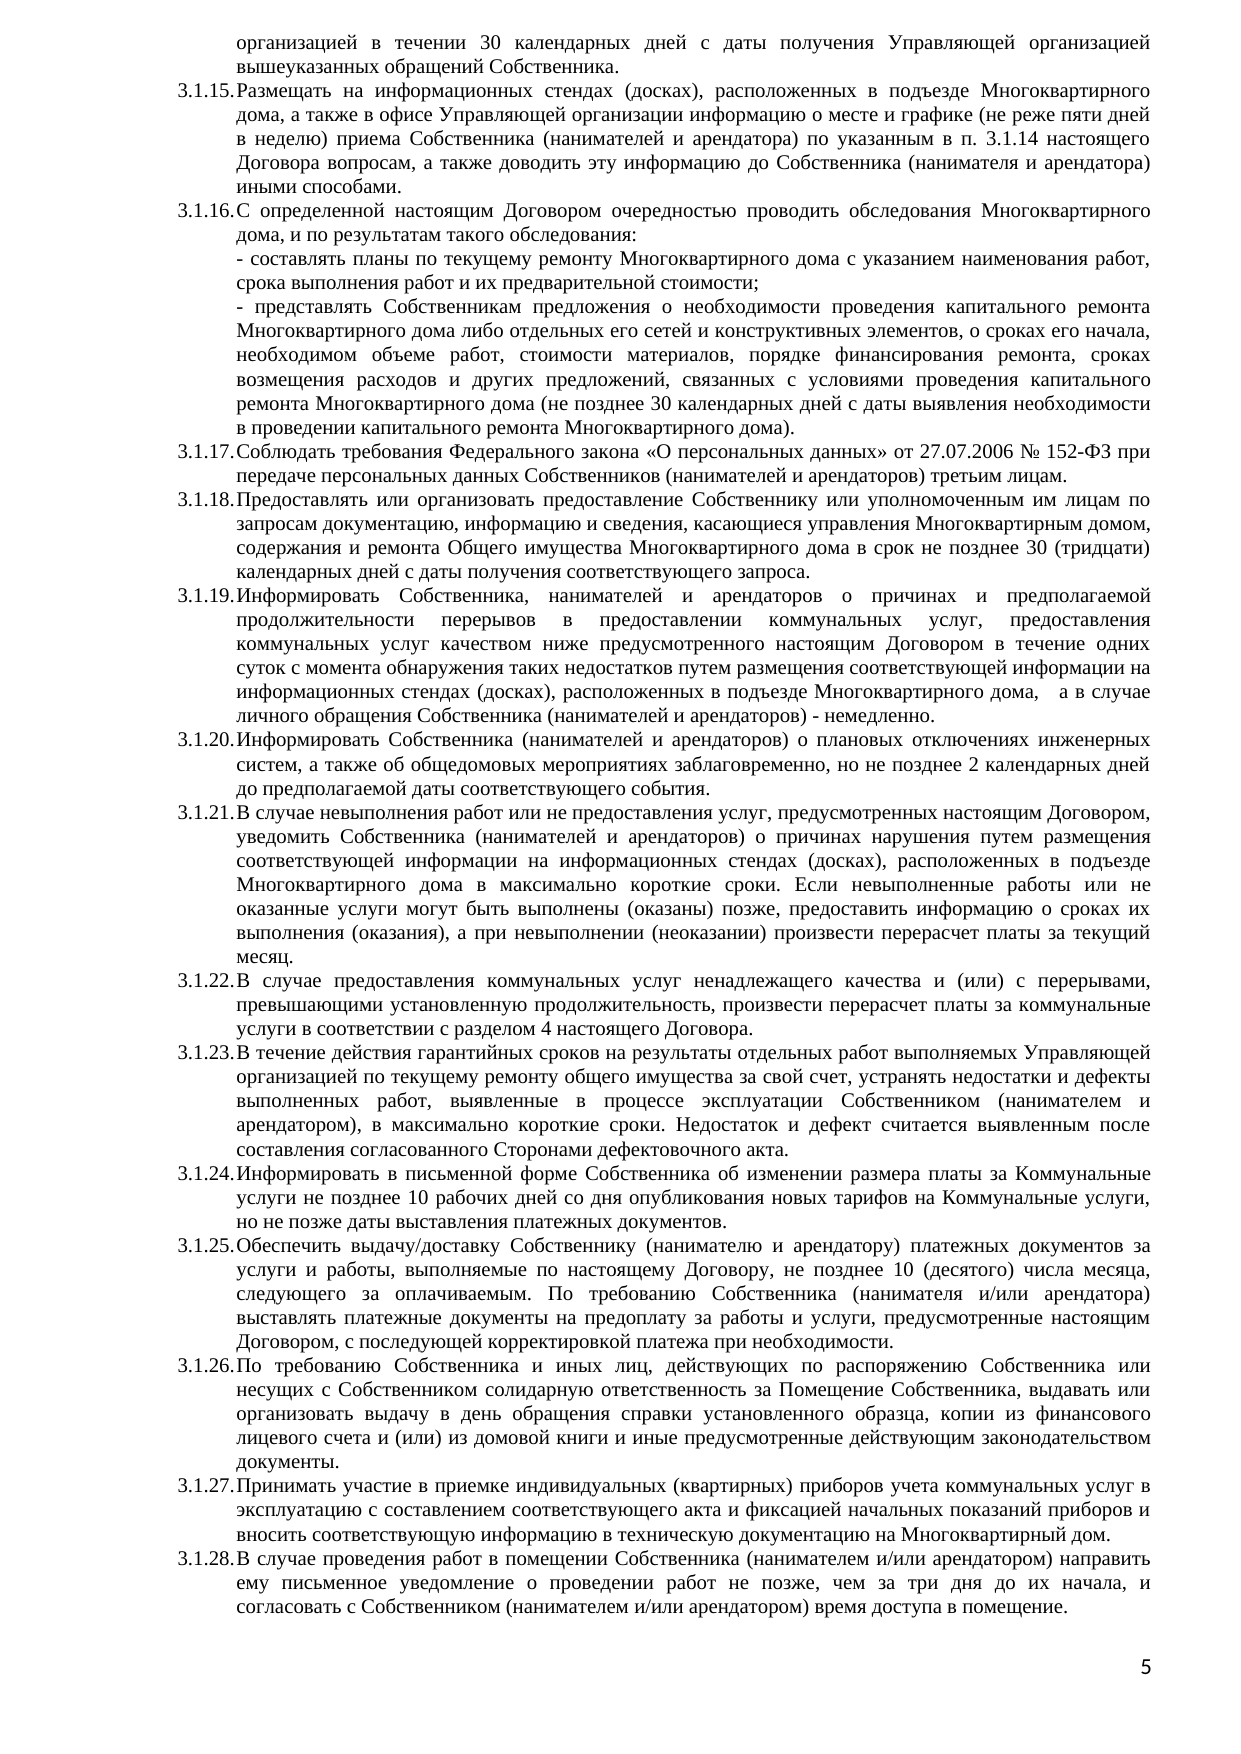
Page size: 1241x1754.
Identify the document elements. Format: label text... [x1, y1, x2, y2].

list Обеспечить выдачу/доставку Собственнику (нанимателю и арендатору) платежных документов за услуги и работы, выполняемые по настоящему Договору, не позднее 10 (десятого) числа месяца, следующего за оплачиваемым. По требованию Собственника (нанимателя и/или арендатора) выставлять платежные документы на предоплату за работы и услуги, предусмотренные настоящим Договором, с последующей корректировкой платежа при необходимости. [177, 1233, 1152, 1353]
list В случае невыполнения работ или не предоставления услуг, предусмотренных настоящим Договором, уведомить Собственника (нанимателей и арендаторов) о причинах нарушения путем размещения соответствующей информации на информационных стендах (досках), расположенных в подъезде Многоквартирного дома в максимально короткие сроки. Если невыполненные работы или не оказанные услуги могут быть выполнены (оказаны) позже, предоставить информацию о сроках их выполнения (оказания), а при невыполнении (неоказании) произвести перерасчет платы за текущий месяц. [177, 799, 1152, 968]
list Информировать Собственника, нанимателей и арендаторов о причинах и предполагаемой продолжительности перерывов в предоставлении коммунальных услуг, предоставления коммунальных услуг качеством ниже предусмотренного настоящим Договором в течение одних суток с момента обнаружения таких недостатков путем размещения соответствующей информации на информационных стендах (досках), расположенных в подъезде Многоквартирного дома, а в случае личного обращения Собственника (нанимателей и арендаторов) - немедленно. [177, 583, 1152, 727]
text - составлять планы по текущему ремонту Многоквартирного дома с указанием наименования работ, срока выполнения работ и их предварительной стоимости; [236, 246, 1152, 294]
text - представлять Собственникам предложения о необходимости проведения капитального ремонта Многоквартирного дома либо отдельных его сетей и конструктивных элементов, о сроках его начала, необходимом объеме работ, стоимости материалов, порядке финансирования ремонта, сроках возмещения расходов и других предложений, связанных с условиями проведения капитального ремонта Многоквартирного дома (не позднее 30 календарных дней с даты выявления необходимости в проведении капитального ремонта Многоквартирного дома). [236, 294, 1152, 439]
list Предоставлять или организовать предоставление Собственнику или уполномоченным им лицам по запросам документацию, информацию и сведения, касающиеся управления Многоквартирным домом, содержания и ремонта Общего имущества Многоквартирного дома в срок не позднее 30 (тридцати) календарных дней с даты получения соответствующего запроса. [177, 487, 1152, 583]
list В случае предоставления коммунальных услуг ненадлежащего качества и (или) с перерывами, превышающими установленную продолжительность, произвести перерасчет платы за коммунальные услуги в соответствии с разделом 4 настоящего Договора. [177, 968, 1152, 1040]
list Информировать Собственника (нанимателей и арендаторов) о плановых отключениях инженерных систем, а также об общедомовых мероприятиях заблаговременно, но не позднее 2 календарных дней до предполагаемой даты соответствующего события. [177, 727, 1152, 799]
list С определенной настоящим Договором очередностью проводить обследования Многоквартирного дома, и по результатам такого обследования: [177, 198, 1152, 246]
list Принимать участие в приемке индивидуальных (квартирных) приборов учета коммунальных услуг в эксплуатацию с составлением соответствующего акта и фиксацией начальных показаний приборов и вносить соответствующую информацию в техническую документацию на Многоквартирный дом. [177, 1473, 1152, 1546]
list В случае проведения работ в помещении Собственника (нанимателем и/или арендатором) направить ему письменное уведомление о проведении работ не позже, чем за три дня до их начала, и согласовать с Собственником (нанимателем и/или арендатором) время доступа в помещение. [177, 1546, 1152, 1618]
list В течение действия гарантийных сроков на результаты отдельных работ выполняемых Управляющей организацией по текущему ремонту общего имущества за свой счет, устранять недостатки и дефекты выполненных работ, выявленные в процессе эксплуатации Собственником (нанимателем и арендатором), в максимально короткие сроки. Недостаток и дефект считается выявленным после составления согласованного Сторонами дефектовочного акта. [177, 1040, 1152, 1161]
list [207, 29, 1152, 78]
list Соблюдать требования Федерального закона «О персональных данных» от 27.07.2006 № 152-ФЗ при передаче персональных данных Собственников (нанимателей и арендаторов) третьим лицам. [177, 439, 1152, 487]
list Размещать на информационных стендах (досках), расположенных в подъезде Многоквартирного дома, а также в офисе Управляющей организации информацию о месте и графике (не реже пяти дней в неделю) приема Собственника (нанимателей и арендатора) по указанным в п. 3.1.14 настоящего Договора вопросам, а также доводить эту информацию до Собственника (нанимателя и арендатора) иными способами. [177, 78, 1152, 198]
list По требованию Собственника и иных лиц, действующих по распоряжению Собственника или несущих с Собственником солидарную ответственность за Помещение Собственника, выдавать или организовать выдачу в день обращения справки установленного образца, копии из финансового лицевого счета и (или) из домовой книги и иные предусмотренные действующим законодательством документы. [177, 1353, 1152, 1473]
list Информировать в письменной форме Собственника об изменении размера платы за Коммунальные услуги не позднее 10 рабочих дней со дня опубликования новых тарифов на Коммунальные услуги, но не позже даты выставления платежных документов. [177, 1161, 1152, 1233]
